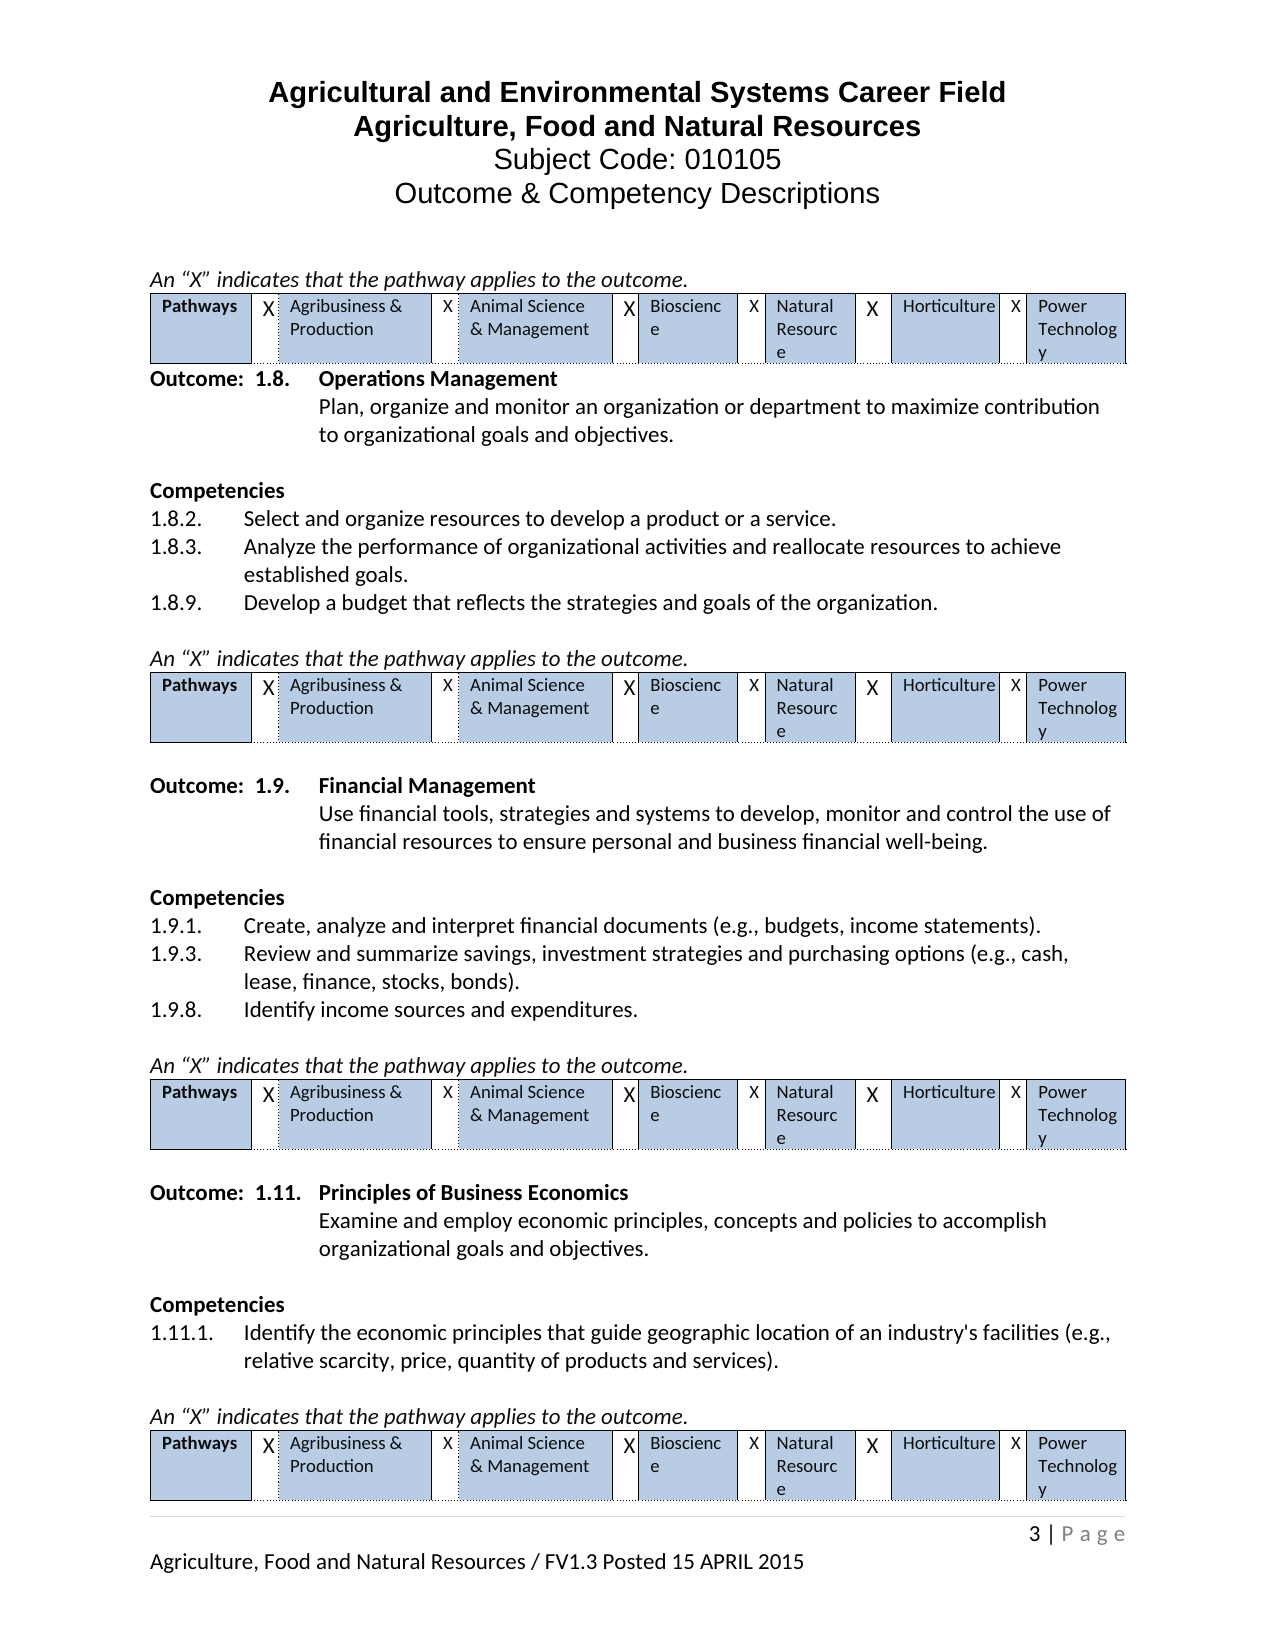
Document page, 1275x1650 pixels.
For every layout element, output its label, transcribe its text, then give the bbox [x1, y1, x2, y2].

text 1.9.8. Identify income sources and expenditures. [150, 995, 1125, 1023]
text Competencies [150, 1290, 1125, 1318]
table_header X [856, 1080, 891, 1149]
table_header Natural Resource [766, 1080, 855, 1149]
table_header Horticulture [892, 1431, 999, 1500]
text 1.9.3. Review and summarize savings, investment strategies and purchasing options (e.g., cash, lease, finance, stocks, bonds). [150, 939, 1125, 995]
table_header X [856, 294, 891, 363]
table_header X [613, 294, 638, 363]
table_header X [1000, 294, 1026, 363]
table_header X [738, 673, 765, 742]
text Competencies [150, 476, 1125, 504]
table_header Natural Resource [766, 1431, 855, 1500]
table_header Power Technology [1027, 1080, 1125, 1149]
text Outcome: 1.11. Principles of Business Economics [150, 1178, 1125, 1206]
table_header Agribusiness & Production [279, 294, 431, 363]
table_header X [432, 1431, 459, 1500]
table_header Natural Resource [766, 673, 855, 742]
text 1.11.1. Identify the economic principles that guide geographic location of an industry's facilities (e.g., relative scarcity, price, quantity of products and services). [150, 1318, 1125, 1374]
table_header X [738, 1080, 765, 1149]
table_header X [252, 1080, 278, 1149]
table_header X [1000, 673, 1026, 742]
table_header Animal Science & Management [459, 1431, 612, 1500]
table_header Pathways [151, 1431, 251, 1500]
table_header Horticulture [892, 673, 999, 742]
table_header X [432, 673, 459, 742]
text An “X” indicates that the pathway applies to the outcome. [150, 1402, 1125, 1430]
table_header X [738, 1431, 765, 1500]
table_header X [1000, 1080, 1026, 1149]
table_header X [252, 1431, 278, 1500]
table_header X [432, 1080, 459, 1149]
table_header X [432, 294, 459, 363]
table_header Bioscience [639, 294, 737, 363]
table_header X [856, 673, 891, 742]
text Competencies [150, 883, 1125, 911]
table_header X [1000, 1431, 1026, 1500]
table_header Animal Science & Management [459, 294, 612, 363]
table_header X [252, 294, 278, 363]
text An “X” indicates that the pathway applies to the outcome. [150, 265, 1125, 293]
text Examine and employ economic principles, concepts and policies to accomplish organizational goals and objectives. [319, 1206, 1125, 1262]
table_header Pathways [151, 673, 251, 742]
table_header X [613, 673, 638, 742]
table_header X [252, 673, 278, 742]
table_header Horticulture [892, 1080, 999, 1149]
table_header Agribusiness & Production [279, 1431, 431, 1500]
table_header Animal Science & Management [459, 1080, 612, 1149]
table_header Pathways [151, 1080, 251, 1149]
table_header X [613, 1080, 638, 1149]
table_header Bioscience [639, 1080, 737, 1149]
table_header Bioscience [639, 1431, 737, 1500]
table_header Bioscience [639, 673, 737, 742]
table_header Agribusiness & Production [279, 1080, 431, 1149]
text An “X” indicates that the pathway applies to the outcome. [150, 644, 1125, 672]
text Outcome: 1.9. Financial Management [150, 771, 1125, 799]
table_header Power Technology [1027, 294, 1125, 363]
text 1.8.3. Analyze the performance of organizational activities and reallocate resources to achieve established goals. [150, 532, 1125, 588]
text An “X” indicates that the pathway applies to the outcome. [150, 1051, 1125, 1079]
text Outcome: 1.8. Operations Management [150, 364, 1125, 392]
table_header Agribusiness & Production [279, 673, 431, 742]
text Plan, organize and monitor an organization or department to maximize contribution to organizational goals and objectives. [319, 392, 1125, 448]
table_header Pathways [151, 294, 251, 363]
table_header X [856, 1431, 891, 1500]
text Use financial tools, strategies and systems to develop, monitor and control the use of financial resources to ensure personal and business financial well-being. [319, 799, 1125, 855]
table_header Natural Resource [766, 294, 855, 363]
table_header X [613, 1431, 638, 1500]
table_header Power Technology [1027, 673, 1125, 742]
table_header X [738, 294, 765, 363]
table_header Animal Science & Management [459, 673, 612, 742]
text 1.8.2. Select and organize resources to develop a product or a service. [150, 504, 1125, 532]
text 1.9.1. Create, analyze and interpret financial documents (e.g., budgets, income statements). [150, 911, 1125, 939]
table_header Horticulture [892, 294, 999, 363]
text 1.8.9. Develop a budget that reflects the strategies and goals of the organization. [150, 588, 1125, 616]
table_header Power Technology [1027, 1431, 1125, 1500]
